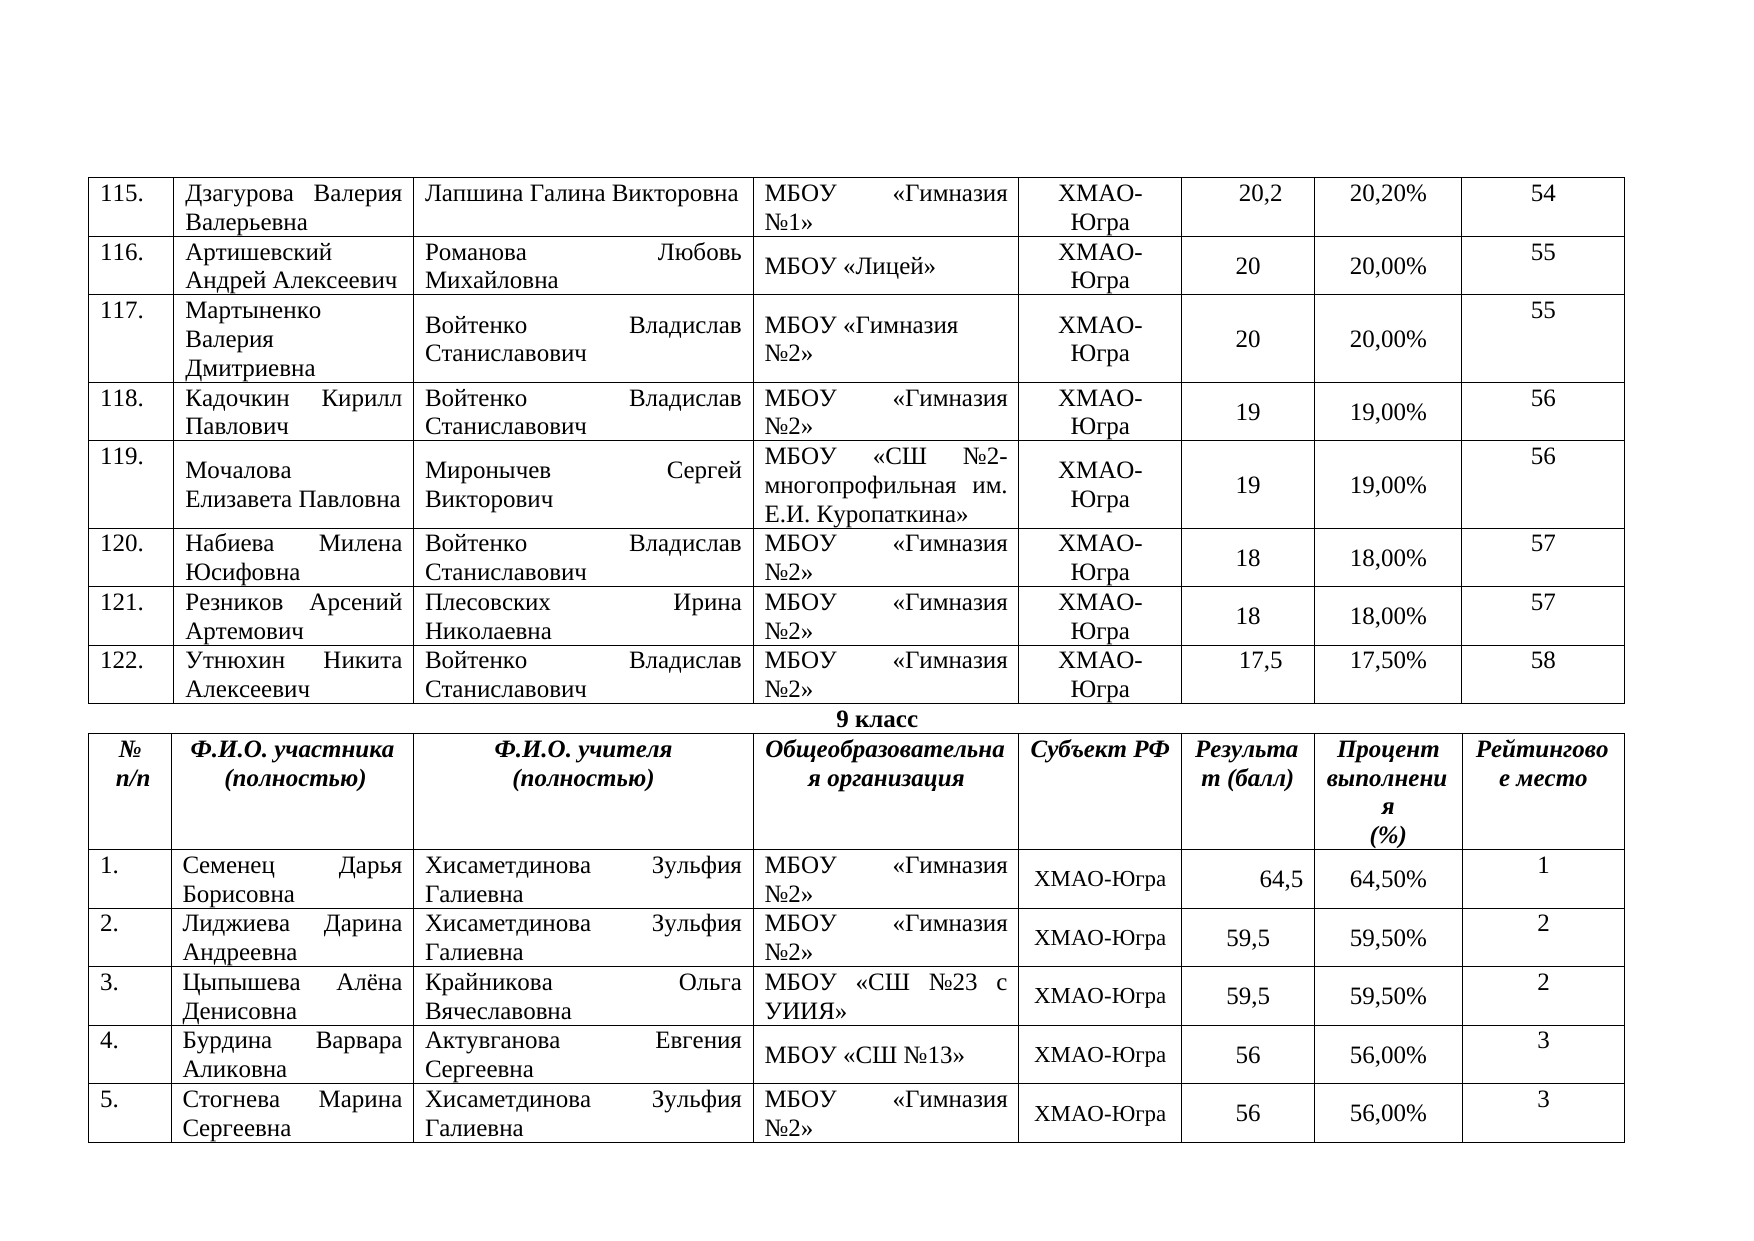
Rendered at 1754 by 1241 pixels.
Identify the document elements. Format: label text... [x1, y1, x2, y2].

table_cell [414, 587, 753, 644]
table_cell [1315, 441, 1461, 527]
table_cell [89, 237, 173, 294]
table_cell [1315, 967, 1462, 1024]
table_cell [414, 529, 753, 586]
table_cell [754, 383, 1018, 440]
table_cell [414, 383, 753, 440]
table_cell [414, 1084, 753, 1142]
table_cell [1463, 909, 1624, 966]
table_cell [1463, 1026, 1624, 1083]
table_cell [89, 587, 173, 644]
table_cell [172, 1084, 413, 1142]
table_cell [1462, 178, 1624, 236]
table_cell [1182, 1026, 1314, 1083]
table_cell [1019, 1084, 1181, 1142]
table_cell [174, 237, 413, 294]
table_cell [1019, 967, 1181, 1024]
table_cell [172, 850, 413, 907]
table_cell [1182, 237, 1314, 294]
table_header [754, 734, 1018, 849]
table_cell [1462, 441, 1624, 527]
text 9 класс [118, 704, 1636, 733]
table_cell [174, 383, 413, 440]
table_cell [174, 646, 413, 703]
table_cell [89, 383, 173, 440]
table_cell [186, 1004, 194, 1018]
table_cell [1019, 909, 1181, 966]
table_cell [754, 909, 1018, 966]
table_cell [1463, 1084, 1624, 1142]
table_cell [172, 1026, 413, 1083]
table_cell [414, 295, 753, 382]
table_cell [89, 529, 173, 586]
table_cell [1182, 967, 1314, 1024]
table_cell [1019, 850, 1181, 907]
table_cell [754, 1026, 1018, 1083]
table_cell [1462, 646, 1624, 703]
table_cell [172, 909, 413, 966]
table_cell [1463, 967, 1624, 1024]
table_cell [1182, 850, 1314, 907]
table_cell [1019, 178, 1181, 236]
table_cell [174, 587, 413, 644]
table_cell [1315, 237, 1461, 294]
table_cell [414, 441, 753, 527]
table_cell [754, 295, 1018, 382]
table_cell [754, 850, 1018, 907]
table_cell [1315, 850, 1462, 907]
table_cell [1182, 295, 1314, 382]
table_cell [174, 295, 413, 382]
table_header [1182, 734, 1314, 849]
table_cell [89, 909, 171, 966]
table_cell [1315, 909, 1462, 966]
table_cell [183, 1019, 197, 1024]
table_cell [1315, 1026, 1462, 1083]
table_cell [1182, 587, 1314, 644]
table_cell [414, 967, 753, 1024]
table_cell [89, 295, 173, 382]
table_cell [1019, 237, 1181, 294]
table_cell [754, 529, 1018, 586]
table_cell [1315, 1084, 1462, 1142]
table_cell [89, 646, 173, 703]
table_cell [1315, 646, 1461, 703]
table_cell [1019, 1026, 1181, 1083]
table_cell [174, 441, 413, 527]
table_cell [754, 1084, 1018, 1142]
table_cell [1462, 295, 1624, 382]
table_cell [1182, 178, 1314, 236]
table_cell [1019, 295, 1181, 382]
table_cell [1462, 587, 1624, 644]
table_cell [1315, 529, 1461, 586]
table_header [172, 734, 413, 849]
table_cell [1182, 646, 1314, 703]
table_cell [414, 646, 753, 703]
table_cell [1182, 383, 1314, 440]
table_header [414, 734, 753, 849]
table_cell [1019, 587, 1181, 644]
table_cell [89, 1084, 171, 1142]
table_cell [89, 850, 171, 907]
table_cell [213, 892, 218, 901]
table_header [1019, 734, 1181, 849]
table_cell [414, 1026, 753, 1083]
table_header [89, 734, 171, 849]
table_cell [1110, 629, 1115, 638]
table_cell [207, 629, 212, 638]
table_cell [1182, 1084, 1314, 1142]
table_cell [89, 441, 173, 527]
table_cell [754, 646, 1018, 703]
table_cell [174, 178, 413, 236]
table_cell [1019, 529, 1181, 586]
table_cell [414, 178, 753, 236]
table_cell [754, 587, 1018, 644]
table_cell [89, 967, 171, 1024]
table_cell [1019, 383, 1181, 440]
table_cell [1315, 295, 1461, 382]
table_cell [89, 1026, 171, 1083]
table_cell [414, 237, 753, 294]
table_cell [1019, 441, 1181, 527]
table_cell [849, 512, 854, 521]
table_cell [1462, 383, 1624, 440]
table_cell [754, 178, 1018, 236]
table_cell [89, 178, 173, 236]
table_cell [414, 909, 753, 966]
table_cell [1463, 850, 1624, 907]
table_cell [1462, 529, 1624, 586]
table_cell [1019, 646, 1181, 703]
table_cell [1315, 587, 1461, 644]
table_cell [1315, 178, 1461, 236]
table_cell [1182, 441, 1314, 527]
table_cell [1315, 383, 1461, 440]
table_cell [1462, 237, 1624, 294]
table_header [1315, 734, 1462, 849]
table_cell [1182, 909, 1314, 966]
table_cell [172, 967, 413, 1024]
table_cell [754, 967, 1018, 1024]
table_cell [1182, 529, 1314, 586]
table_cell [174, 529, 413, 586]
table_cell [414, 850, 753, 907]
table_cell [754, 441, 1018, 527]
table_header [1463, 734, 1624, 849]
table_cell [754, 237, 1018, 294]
